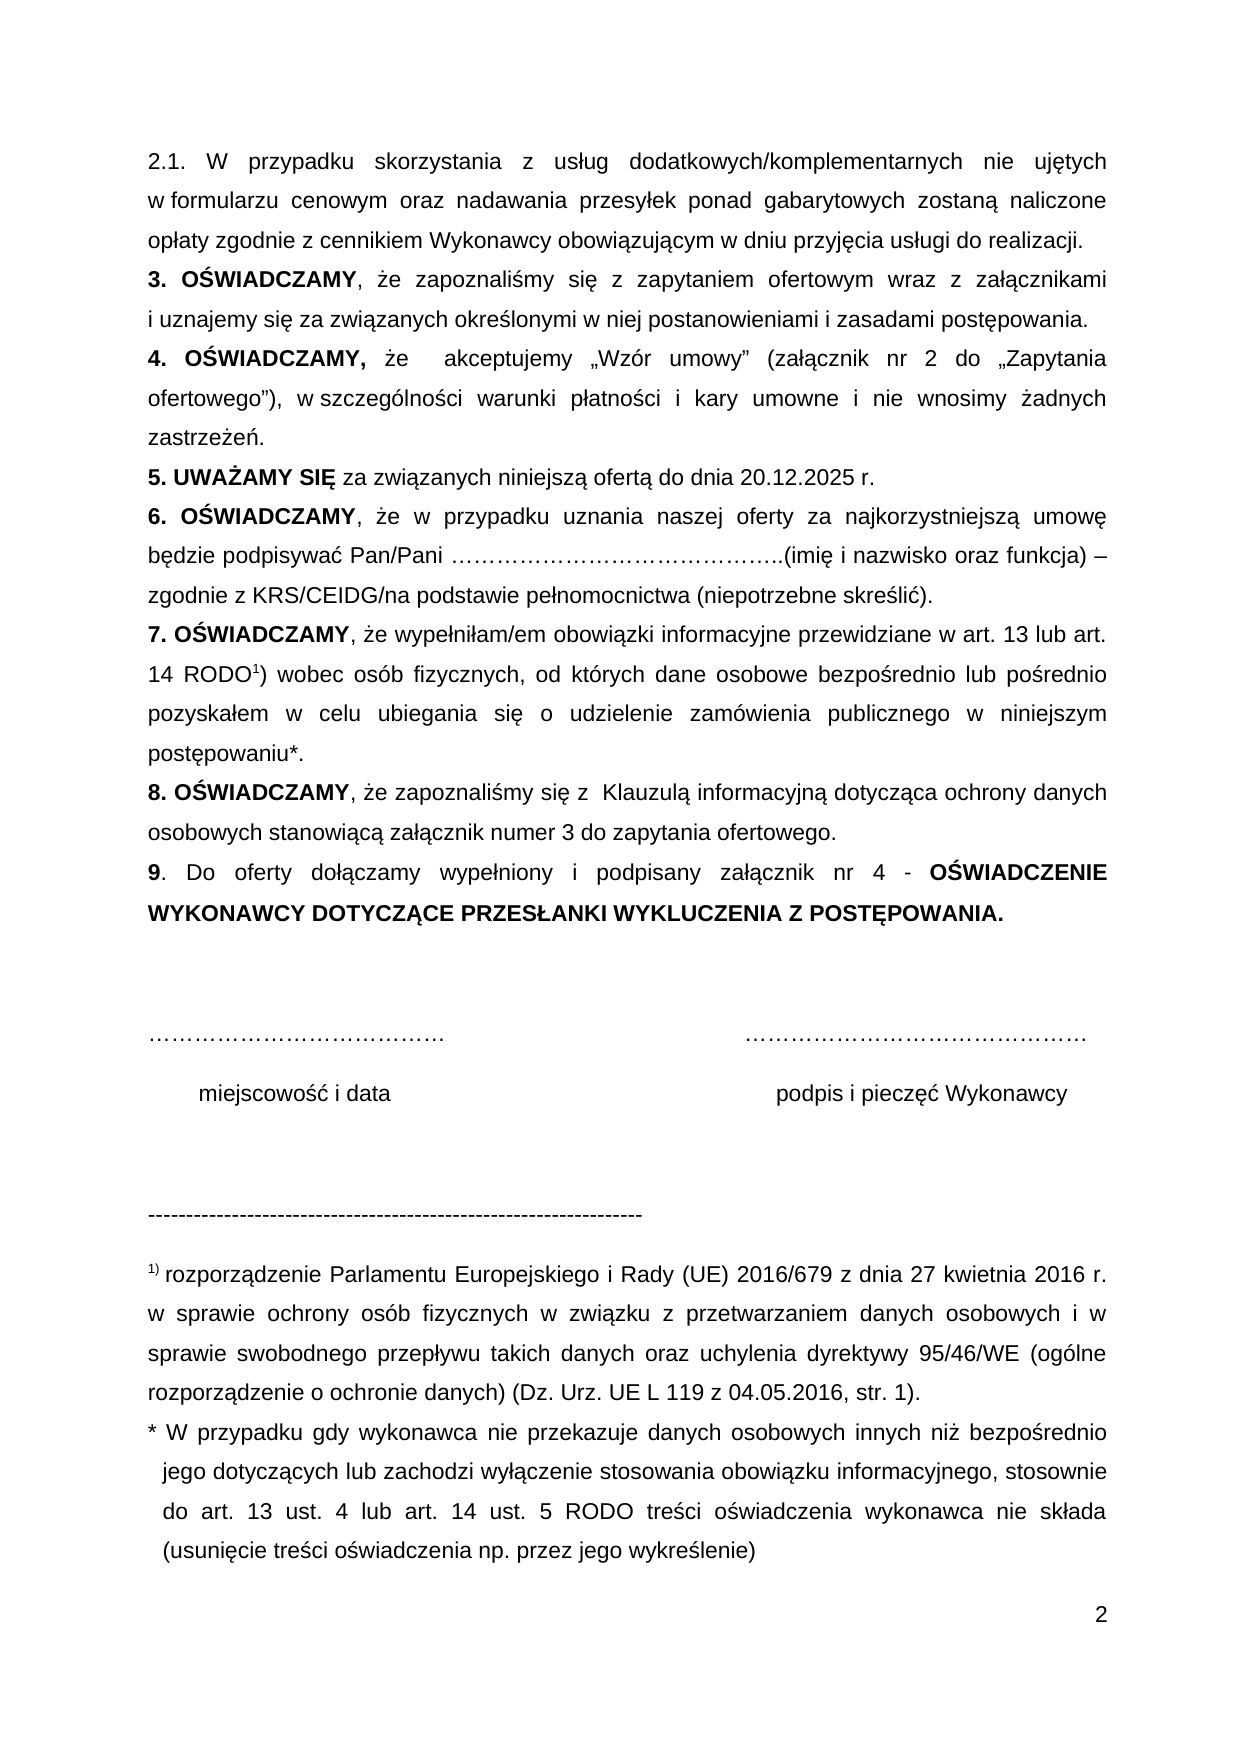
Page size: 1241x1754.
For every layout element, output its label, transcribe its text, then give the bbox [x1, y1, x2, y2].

text * W przypadku gdy wykonawca nie przekazuje danych osobowych innych niż bezpośrednio jego dotyczących lub zachodzi wyłączenie stosowania obowiązku informacyjnego, stosownie do art. 13 ust. 4 lub art. 14 ust. 5 RODO treści oświadczenia wykonawca nie składa (usunięcie treści oświadczenia np. przez jego wykreślenie) [148, 1419, 1107, 1563]
text 3. OŚWIADCZAMY, że zapoznaliśmy się z zapytaniem ofertowym wraz z załącznikami i uznajemy się za związanych określonymi w niej postanowieniami i zasadami postępowania. [148, 266, 1107, 332]
text miejscowość i data podpis i pieczęć Wykonawcy [148, 1080, 1107, 1106]
text ----------------------------------------------------------------- [148, 1201, 1107, 1227]
text 2.1. W przypadku skorzystania z usług dodatkowych/komplementarnych nie ujętych w formularzu cenowym oraz nadawania przesyłek ponad gabarytowych zostaną naliczone opłaty zgodnie z cennikiem Wykonawcy obowiązującym w dniu przyjęcia usługi do realizacji. [148, 148, 1107, 253]
text 5. UWAŻAMY SIĘ za związanych niniejszą ofertą do dnia 20.12.2025 r. [148, 463, 1107, 490]
text 7. OŚWIADCZAMY, że wypełniłam/em obowiązki informacyjne przewidziane w art. 13 lub art. 14 RODO1) wobec osób fizycznych, od których dane osobowe bezpośrednio lub pośrednio pozyskałem w celu ubiegania się o udzielenie zamówienia publicznego w niniejszym postępowaniu*. [148, 621, 1107, 766]
text 4. OŚWIADCZAMY, że akceptujemy „Wzór umowy” (załącznik nr 2 do „Zapytania ofertowego”), w szczególności warunki płatności i kary umowne i nie wnosimy żadnych zastrzeżeń. [148, 345, 1107, 450]
text ………………………………… ……………………………………… [148, 1019, 1107, 1046]
text 1) rozporządzenie Parlamentu Europejskiego i Rady (UE) 2016/679 z dnia 27 kwietnia 2016 r. w sprawie ochrony osób fizycznych w związku z przetwarzaniem danych osobowych i w sprawie swobodnego przepływu takich danych oraz uchylenia dyrektywy 95/46/WE (ogólne rozporządzenie o ochronie danych) (Dz. Urz. UE L 119 z 04.05.2016, str. 1). [148, 1261, 1107, 1406]
text 9. Do oferty dołączamy wypełniony i podpisany załącznik nr 4 - OŚWIADCZENIE WYKONAWCY DOTYCZĄCE PRZESŁANKI WYKLUCZENIA Z POSTĘPOWANIA. [148, 858, 1107, 926]
text 6. OŚWIADCZAMY, że w przypadku uznania naszej oferty za najkorzystniejszą umowę będzie podpisywać Pan/Pani ……………………………………..(imię i nazwisko oraz funkcja) – zgodnie z KRS/CEIDG/na podstawie pełnomocnictwa (niepotrzebne skreślić). [148, 503, 1107, 608]
text 8. OŚWIADCZAMY, że zapoznaliśmy się z Klauzulą informacyjną dotycząca ochrony danych osobowych stanowiącą załącznik numer 3 do zapytania ofertowego. [148, 779, 1107, 845]
